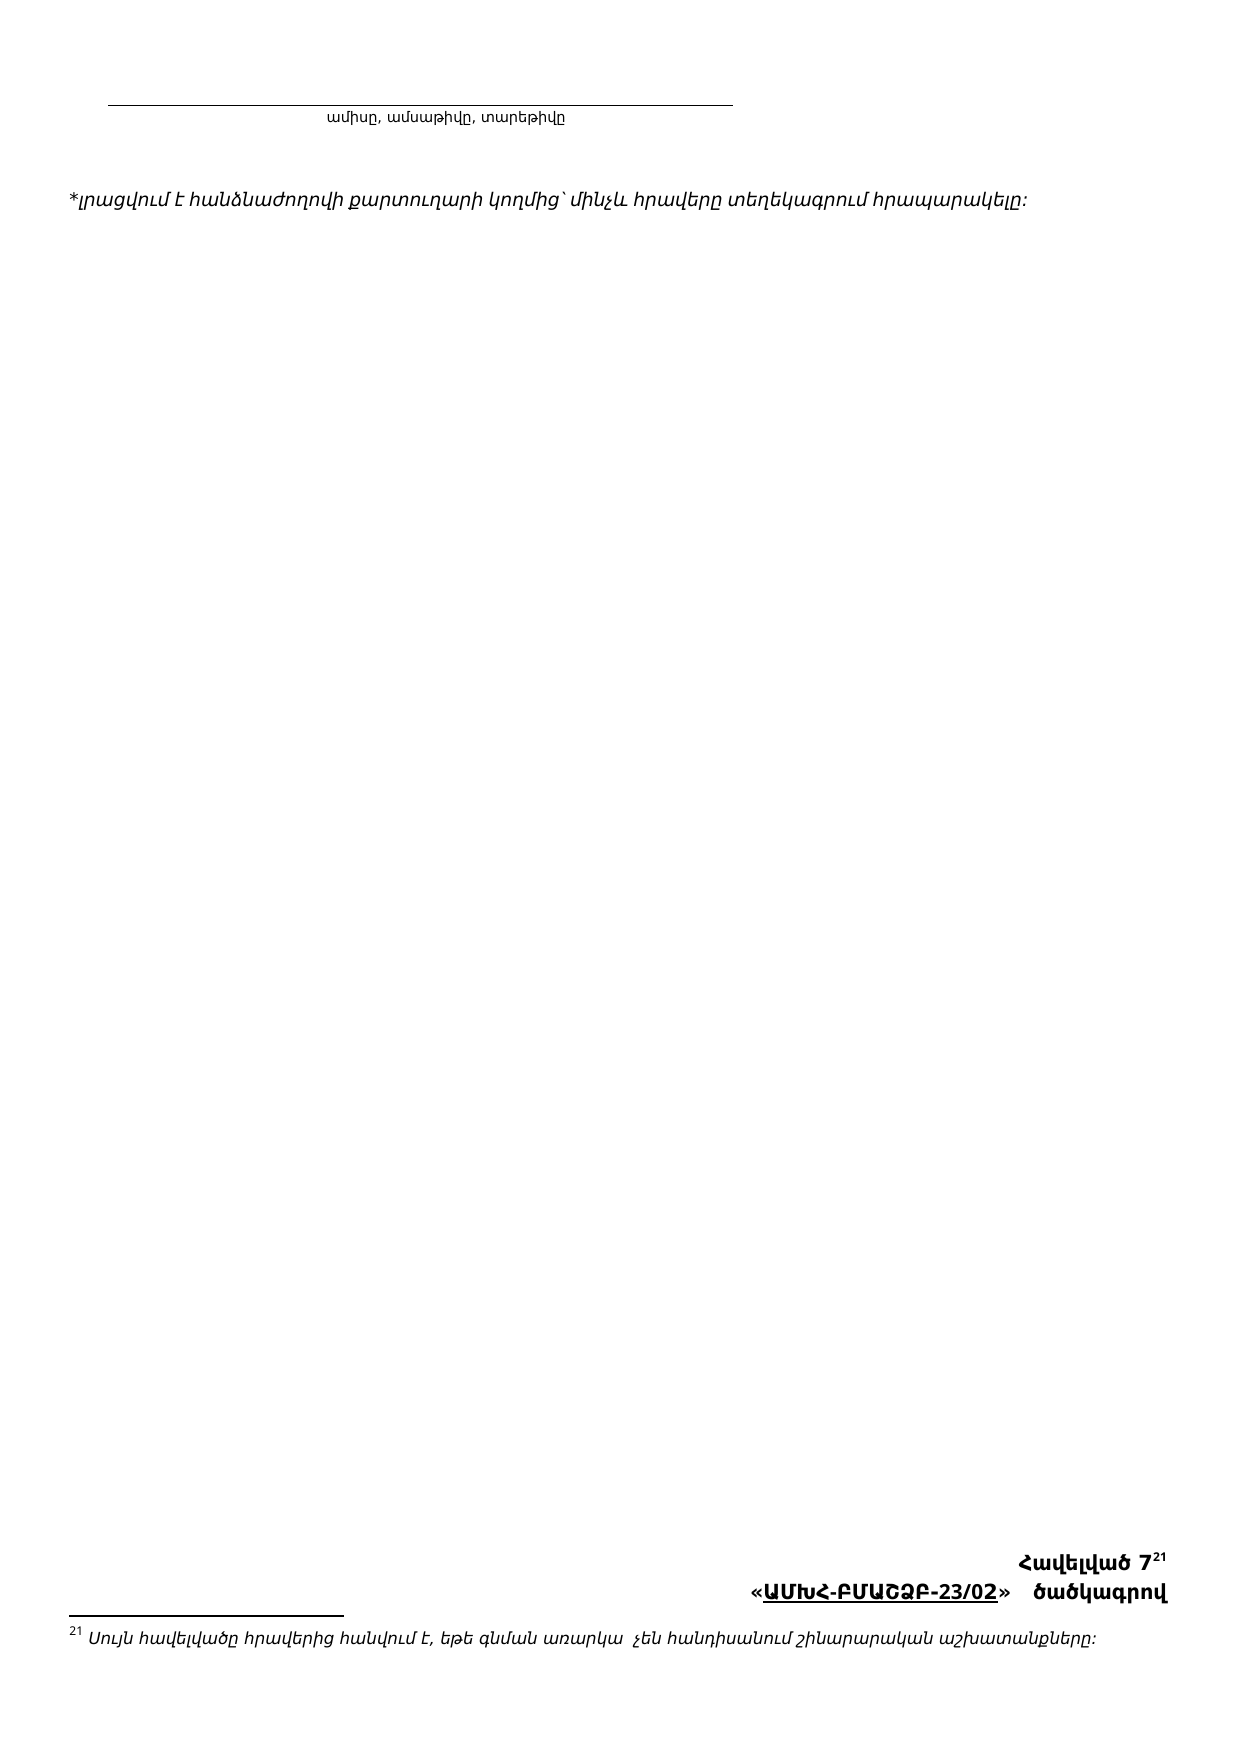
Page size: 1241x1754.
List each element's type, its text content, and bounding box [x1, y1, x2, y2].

text *լրացվում է հանձնաժողովի քարտուղարի կողմից` մինչև հրավերը տեղեկագրում հրապարակելը: [69, 186, 1167, 212]
text Հավելված 7 [69, 1548, 1167, 1577]
text «ԱՄԽՀ-ԲՄԱՇՁԲ-23/02» ծածկագրով [69, 1577, 1167, 1605]
text ամիսը, ամսաթիվը, տարեթիվը [69, 108, 1167, 138]
